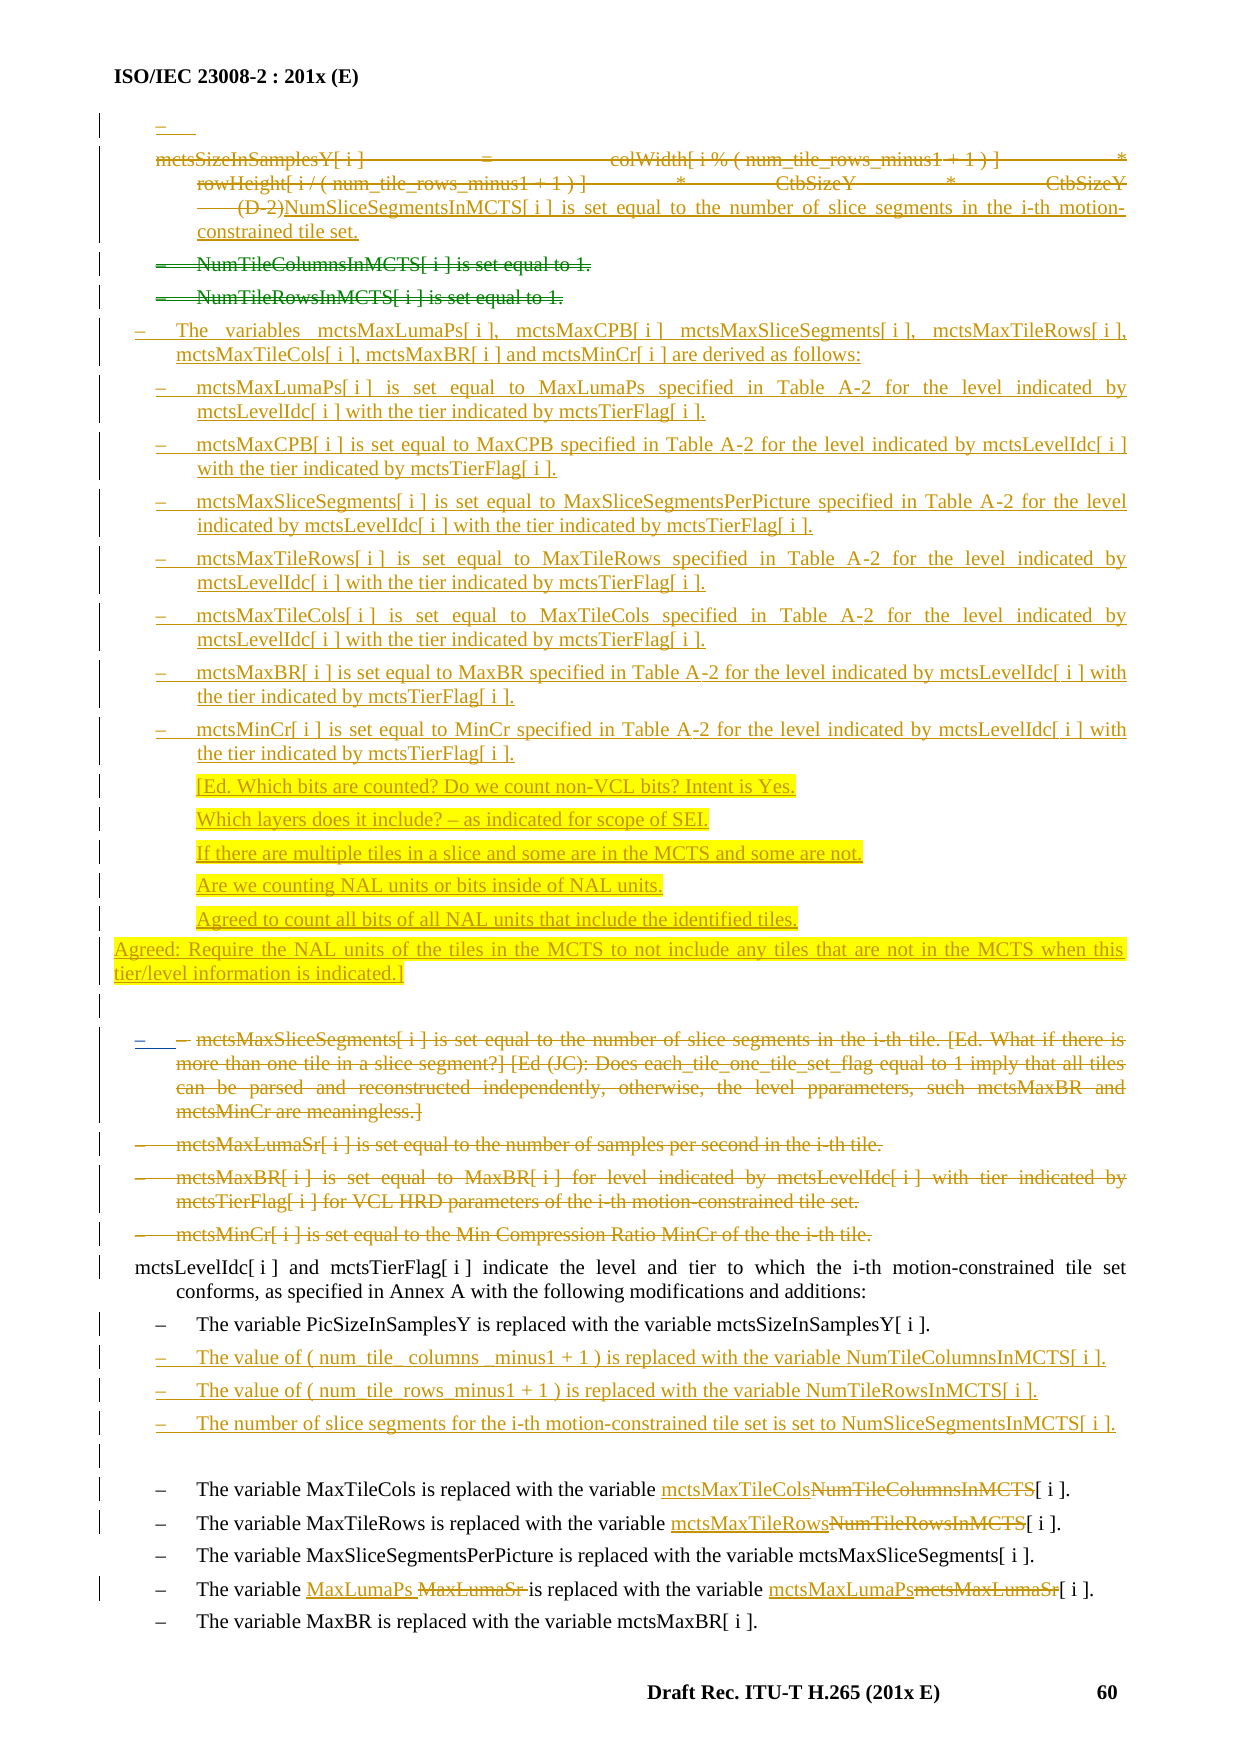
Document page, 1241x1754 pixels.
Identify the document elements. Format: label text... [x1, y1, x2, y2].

text – The variable MaxSliceSegmentsPerPicture is replaced with the variable mctsMaxSliceSegments[ i ]. [155, 1543, 1127, 1567]
text mctsLevelIdc[ i ] and mctsTierFlag[ i ] indicate the level and tier to which the i-th motion-constrained tile set conforms, as specified in Annex A with the following modifications and additions: [134, 1255, 1127, 1303]
text – The variable MaxTileRows is replaced with the variable [ i ]. [155, 1510, 1127, 1534]
text – The variable MaxTileCols is replaced with the variable [ i ]. [155, 1477, 1127, 1501]
text – The variable PicSizeInSamplesY is replaced with the variable mctsSizeInSamplesY[ i ]. [155, 1312, 1127, 1336]
text – The variable MaxBR is replaced with the variable mctsMaxBR[ i ]. [155, 1609, 1127, 1633]
text – The variable is replaced with the variable [ i ]. [155, 1576, 1127, 1601]
